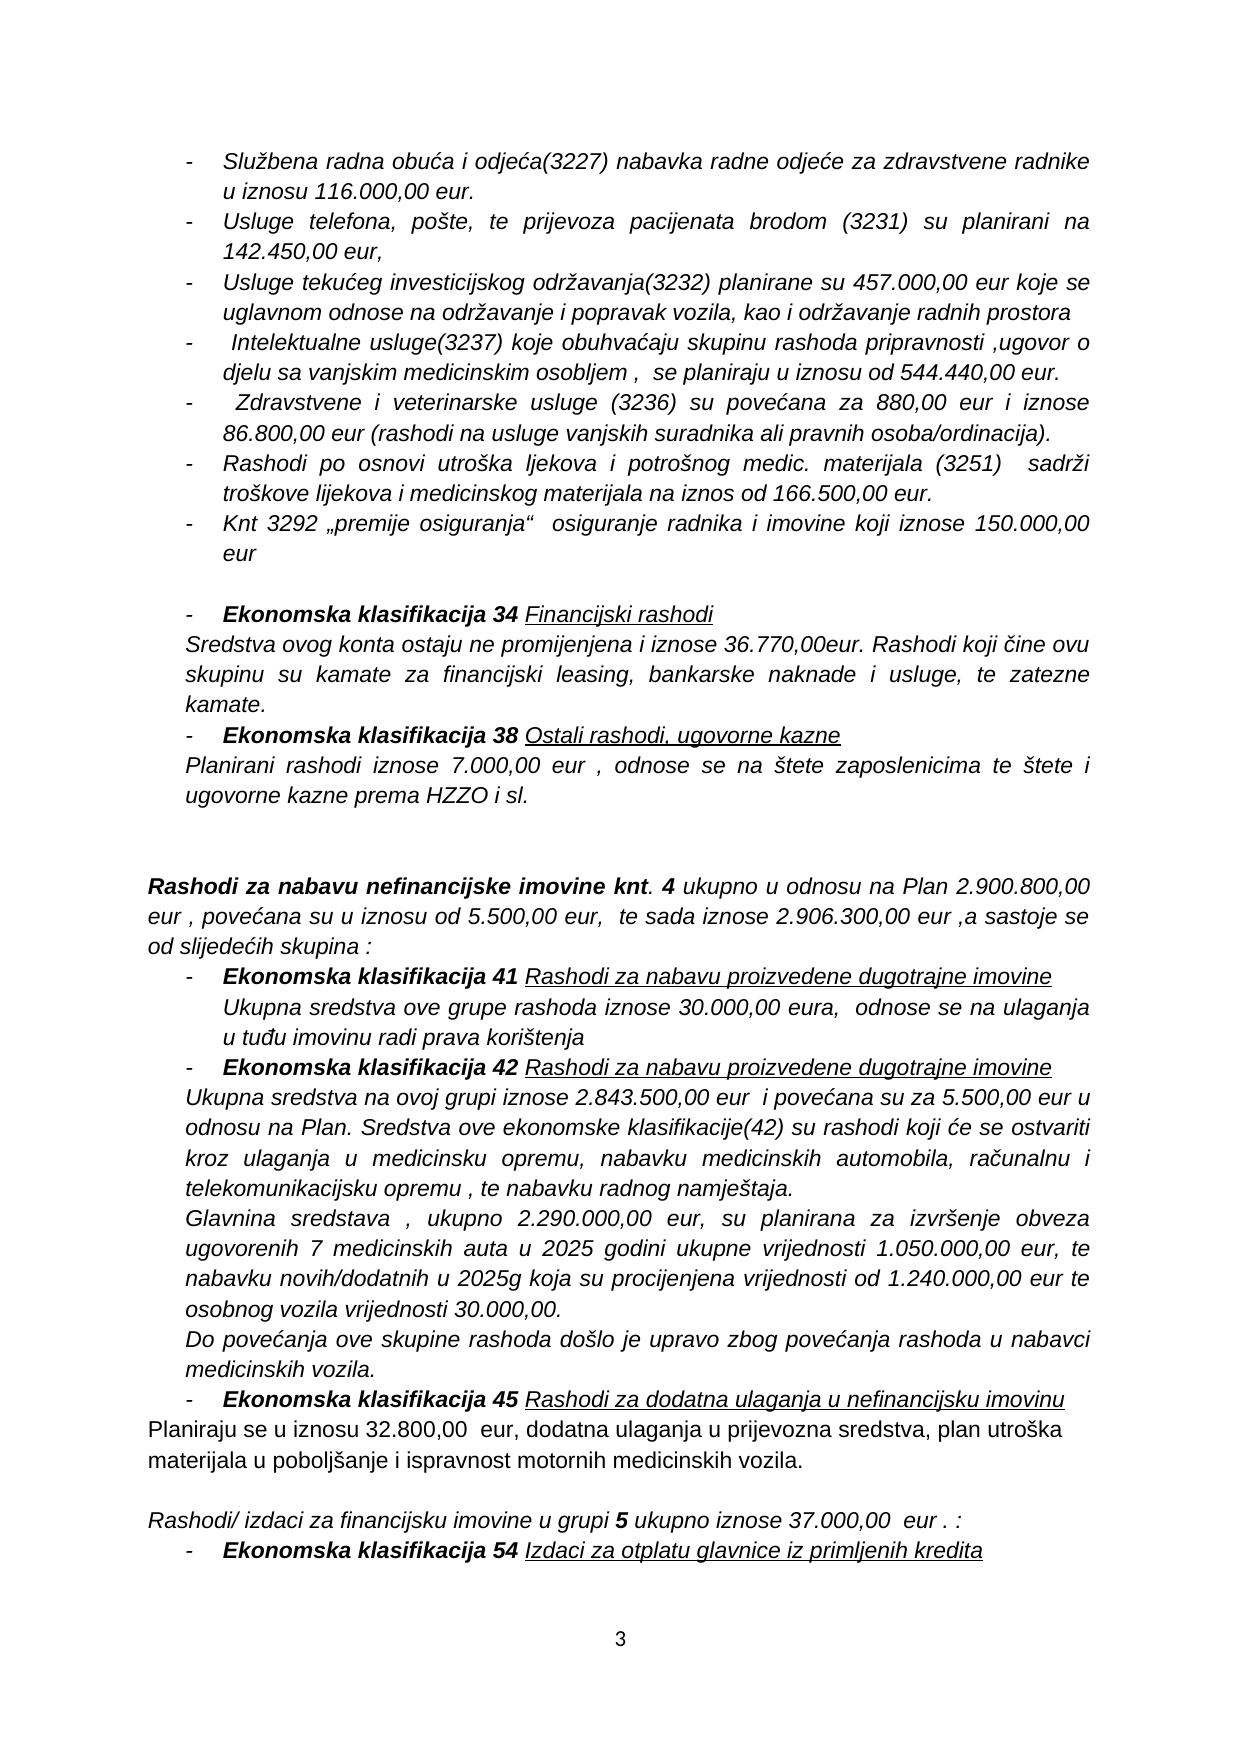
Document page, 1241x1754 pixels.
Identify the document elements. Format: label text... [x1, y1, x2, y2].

text Ukupna sredstva na ovoj grupi iznose 2.843.500,00 eur i povećana su za 5.500,00 eur u odnosu na Plan. Sredstva ove ekonomske klasifikacije(42) su rashodi koji će se ostvariti kroz ulaganja u medicinsku opremu, nabavku medicinskih automobila, računalnu i telekomunikacijsku opremu , te nabavku radnog namještaja. [185, 1084, 1093, 1201]
text Rashodi za nabavu nefinancijske imovine knt. 4 ukupno u odnosu na Plan 2.900.800,00 eur , povećana su u iznosu od 5.500,00 eur, te sada iznose 2.906.300,00 eur ,a sastoje se od slijedećih skupina : [148, 873, 1093, 959]
list Zdravstvene i veterinarske usluge (3236) su povećana za 880,00 eur i iznose 86.800,00 eur (rashodi na usluge vanjskih suradnika ali pravnih osoba/ordinacija). [185, 389, 1093, 446]
text Glavnina sredstava , ukupno 2.290.000,00 eur, su planirana za izvršenje obveza ugovorenih 7 medicinskih auta u 2025 godini ukupne vrijednosti 1.050.000,00 eur, te nabavku novih/dodatnih u 2025g koja su procijenjena vrijednosti od 1.240.000,00 eur te osobnog vozila vrijednosti 30.000,00. [185, 1205, 1093, 1322]
text Sredstva ovog konta ostaju ne promijenjena i iznose 36.770,00eur. Rashodi koji čine ovu skupinu su kamate za financijski leasing, bankarske naknade i usluge, te zatezne kamate. [185, 631, 1093, 718]
list Ekonomska klasifikacija 34 Financijski rashodi [185, 601, 1093, 627]
list Ekonomska klasifikacija 41 Rashodi za nabavu proizvedene dugotrajne imovine [185, 963, 1093, 989]
list Knt 3292 „premije osiguranja“ osiguranje radnika i imovine koji iznose 150.000,00 eur [185, 510, 1093, 567]
text Rashodi/ izdaci za financijsku imovine u grupi 5 ukupno iznose 37.000,00 eur . : [148, 1507, 1093, 1533]
list Ekonomska klasifikacija 42 Rashodi za nabavu proizvedene dugotrajne imovine [185, 1054, 1093, 1080]
text Planiraju se u iznosu 32.800,00 eur, dodatna ulaganja u prijevozna sredstva, plan utroška materijala u poboljšanje i ispravnost motornih medicinskih vozila. [148, 1416, 1093, 1473]
list Ekonomska klasifikacija 38 Ostali rashodi, ugovorne kazne [185, 722, 1093, 748]
text Planirani rashodi iznose 7.000,00 eur , odnose se na štete zaposlenicima te štete i ugovorne kazne prema HZZO i sl. [185, 752, 1093, 808]
text Do povećanja ove skupine rashoda došlo je upravo zbog povećanja rashoda u nabavci medicinskih vozila. [185, 1326, 1093, 1382]
list Usluge tekućeg investicijskog održavanja(3232) planirane su 457.000,00 eur koje se uglavnom odnose na održavanje i popravak vozila, kao i održavanje radnih prostora [185, 268, 1093, 325]
list Ekonomska klasifikacija 45 Rashodi za dodatna ulaganja u nefinancijsku imovinu [185, 1386, 1093, 1412]
list Usluge telefona, pošte, te prijevoza pacijenata brodom (3231) su planirani na 142.450,00 eur, [185, 208, 1093, 264]
list Ukupna sredstva ove grupe rashoda iznose 30.000,00 eura, odnose se na ulaganja u tuđu imovinu radi prava korištenja [223, 993, 1093, 1050]
list Intelektualne usluge(3237) koje obuhvaćaju skupinu rashoda pripravnosti ,ugovor o djelu sa vanjskim medicinskim osobljem , se planiraju u iznosu od 544.440,00 eur. [185, 329, 1093, 385]
list Ekonomska klasifikacija 54 Izdaci za otplatu glavnice iz primljenih kredita [185, 1537, 1093, 1563]
list Rashodi po osnovi utroška ljekova i potrošnog medic. materijala (3251) sadrži troškove lijekova i medicinskog materijala na iznos od 166.500,00 eur. [185, 450, 1093, 506]
list Službena radna obuća i odjeća(3227) nabavka radne odjeće za zdravstvene radnike u iznosu 116.000,00 eur. [185, 148, 1093, 204]
